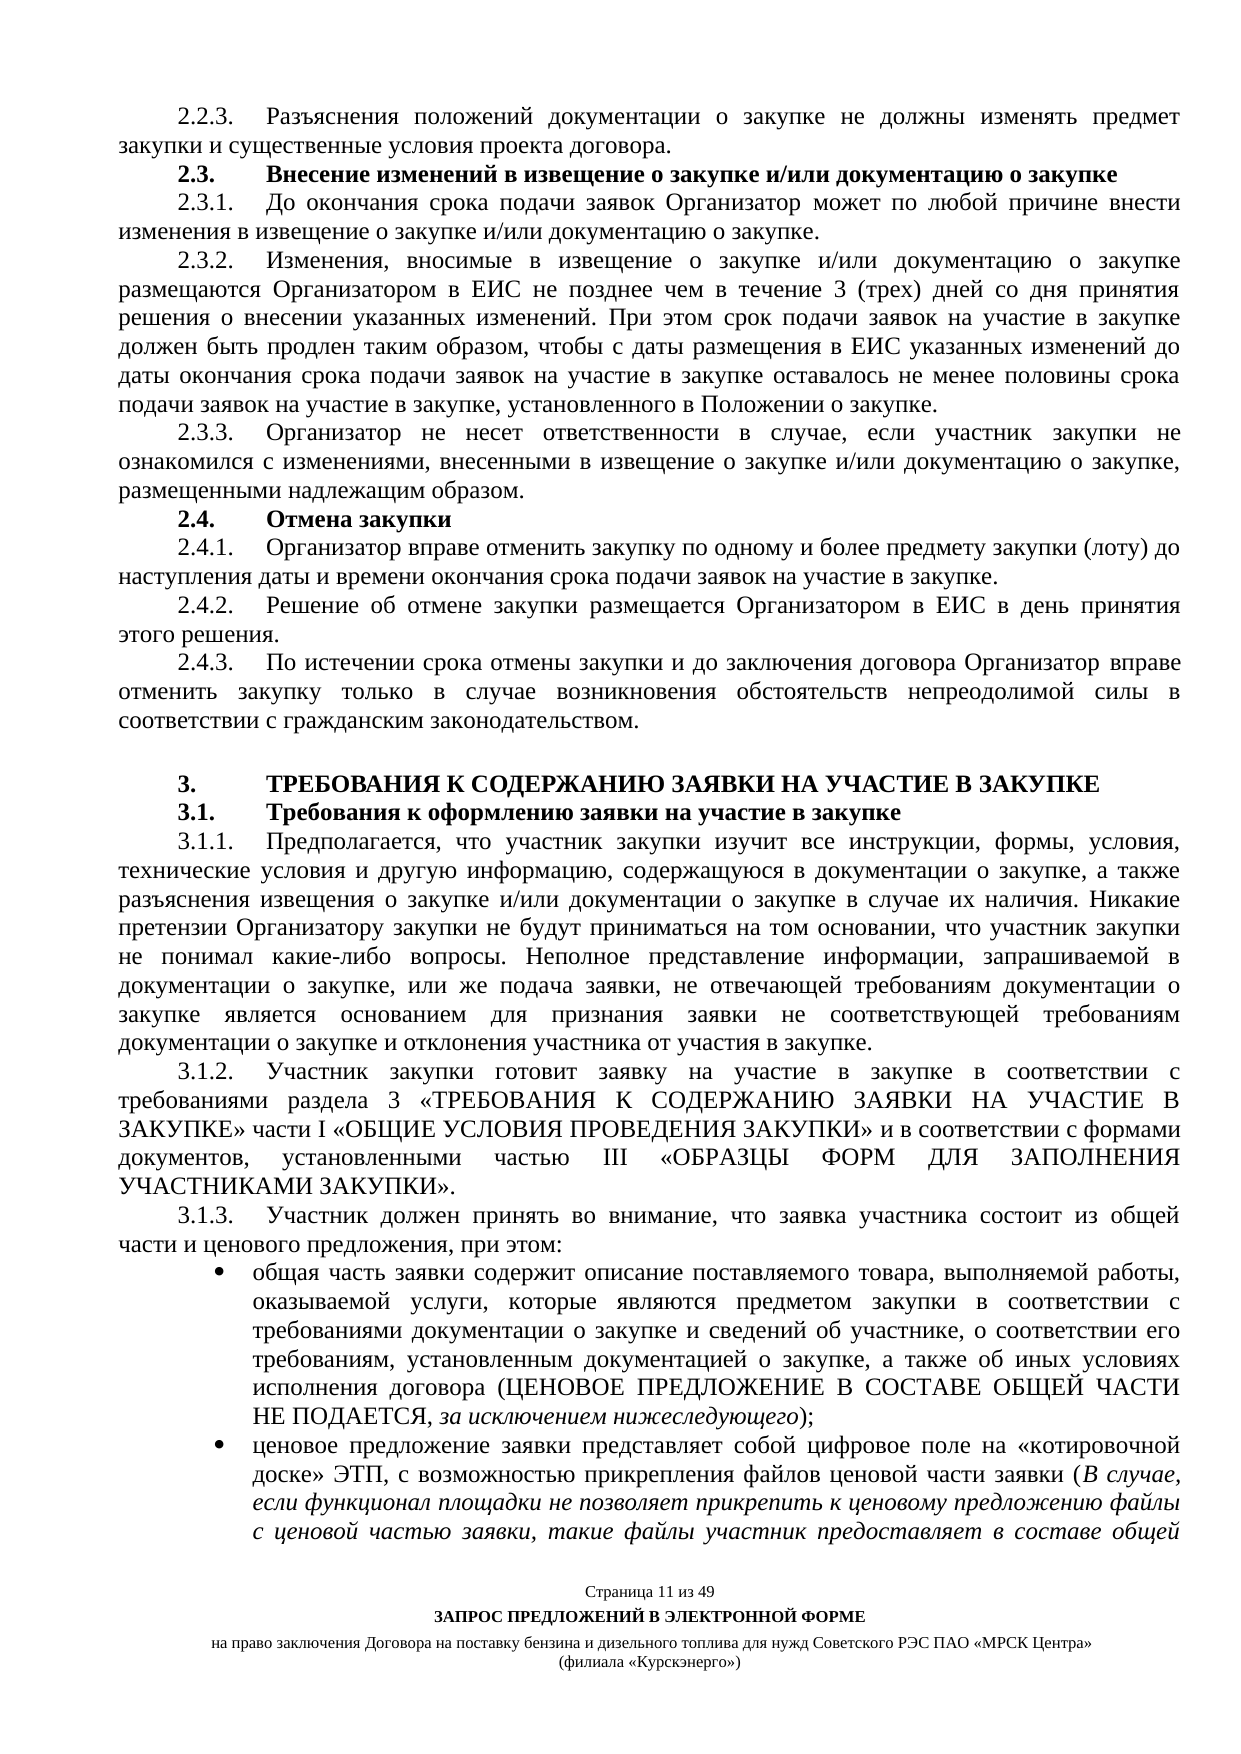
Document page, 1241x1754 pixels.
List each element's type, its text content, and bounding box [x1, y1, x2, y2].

list общая часть заявки содержит описание поставляемого товара, выполняемой работы, оказываемой услуги, которые являются предметом закупки в соответствии с требованиями документации о закупке и сведений об участнике, о соответствии его требованиям, установленным документацией о закупке, а также об иных условиях исполнения договора (ЦЕНОВОЕ ПРЕДЛОЖЕНИЕ В СОСТАВЕ ОБЩЕЙ ЧАСТИ НЕ ПОДАЕТСЯ, за исключением нижеследующего); [215, 1257, 1181, 1430]
subtitle Участник закупки готовит заявку на участие в закупке в соответствии с требованиями раздела 3 «ТРЕБОВАНИЯ К СОДЕРЖАНИЮ ЗАЯВКИ НА УЧАСТИЕ В ЗАКУПКЕ» части I «ОБЩИЕ УСЛОВИЯ ПРОВЕДЕНИЯ ЗАКУПКИ» и в соответствии с формами документов, установленными частью III «ОБРАЗЦЫ ФОРМ ДЛЯ ЗАПОЛНЕНИЯ УЧАСТНИКАМИ ЗАКУПКИ». [118, 1056, 1181, 1200]
subtitle Организатор вправе отменить закупку по одному и более предмету закупки (лоту) до наступления даты и времени окончания срока подачи заявок на участие в закупке. [118, 532, 1181, 590]
subtitle Внесение изменений в извещение о закупке и/или документацию о закупке [118, 159, 1181, 187]
subtitle Предполагается, что участник закупки изучит все инструкции, формы, условия, технические условия и другую информацию, содержащуюся в документации о закупке, а также разъяснения извещения о закупке и/или документации о закупке в случае их наличия. Никакие претензии Организатору закупки не будут приниматься на том основании, что участник закупки не понимал какие-либо вопросы. Неполное представление информации, запрашиваемой в документации о закупке, или же подача заявки, не отвечающей требованиям документации о закупке является основанием для признания заявки не соответствующей требованиям документации о закупке и отклонения участника от участия в закупке. [118, 826, 1181, 1056]
subtitle Изменения, вносимые в извещение о закупке и/или документацию о закупке размещаются Организатором в ЕИС не позднее чем в течение 3 (трех) дней со дня принятия решения о внесении указанных изменений. При этом срок подачи заявок на участие в закупке должен быть продлен таким образом, чтобы с даты размещения в ЕИС указанных изменений до даты окончания срока подачи заявок на участие в закупке оставалось не менее половины срока подачи заявок на участие в закупке, установленного в Положении о закупке. [118, 245, 1181, 417]
subtitle Отмена закупки [118, 504, 1181, 532]
subtitle До окончания срока подачи заявок Организатор может по любой причине внести изменения в извещение о закупке и/или документацию о закупке. [118, 187, 1181, 245]
subtitle Участник должен принять во внимание, что заявка участника состоит из общей части и ценового предложения, при этом: [118, 1200, 1181, 1257]
subtitle Разъяснения положений документации о закупке не должны изменять предмет закупки и существенные условия проекта договора. [118, 101, 1181, 159]
subtitle ТРЕБОВАНИЯ К СОДЕРЖАНИЮ ЗАЯВКИ НА УЧАСТИЕ В ЗАКУПКЕ [118, 769, 1181, 797]
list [215, 1430, 1181, 1545]
subtitle По истечении срока отмены закупки и до заключения договора Организатор вправе отменить закупку только в случае возникновения обстоятельств непреодолимой силы в соответствии с гражданским законодательством. [118, 647, 1181, 734]
subtitle Решение об отмене закупки размещается Организатором в ЕИС в день принятия этого решения. [118, 590, 1181, 647]
subtitle Организатор не несет ответственности в случае, если участник закупки не ознакомился с изменениями, внесенными в извещение о закупке и/или документацию о закупке, размещенными надлежащим образом. [118, 417, 1181, 504]
subtitle Требования к оформлению заявки на участие в закупке [118, 797, 1181, 826]
